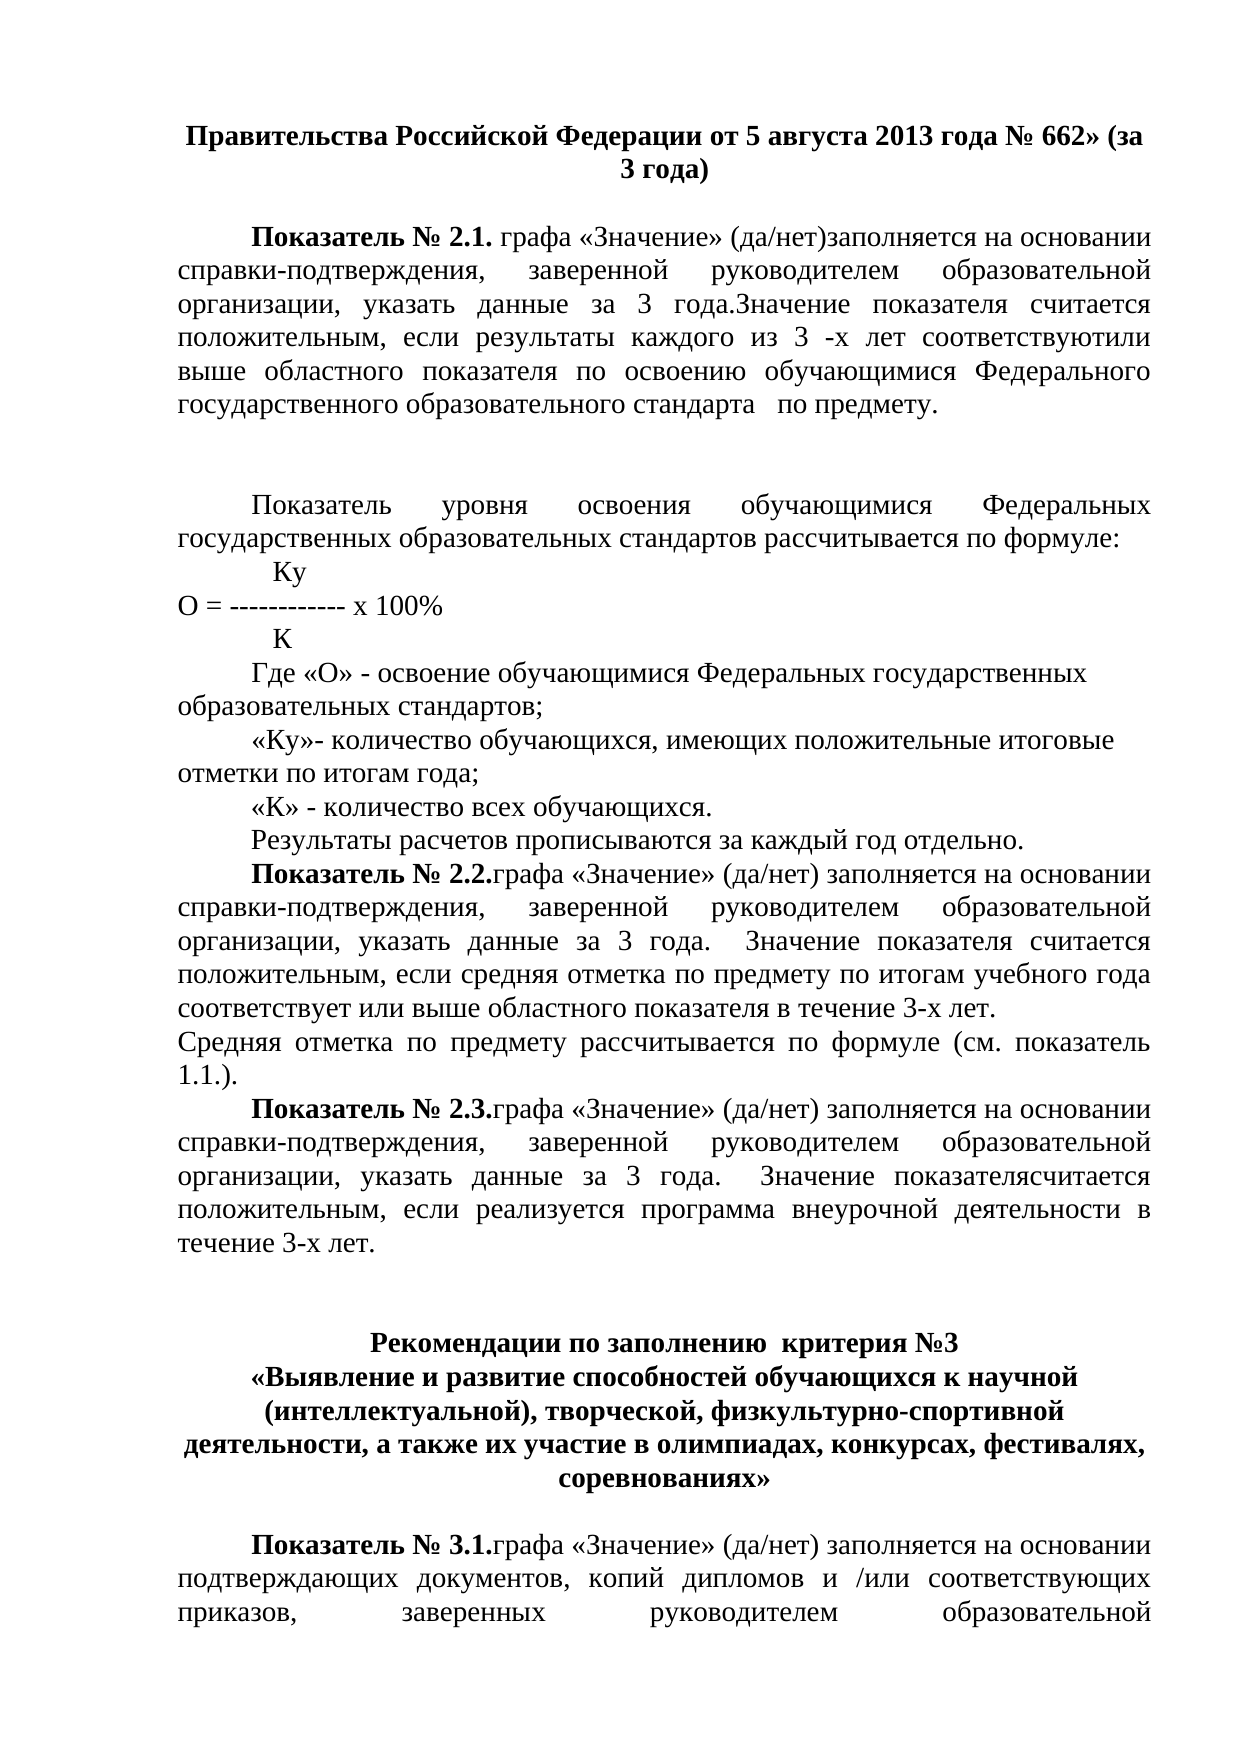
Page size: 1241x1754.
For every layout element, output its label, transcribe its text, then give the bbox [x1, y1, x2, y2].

text Показатель № 2.3.графа «Значение» (да/нет) заполняется на основании справки-подтверждения, заверенной руководителем образовательной организации, указать данные за 3 года. Значение показателясчитается положительным, если реализуется программа внеурочной деятельности в течение 3-х лет. [177, 1091, 1152, 1258]
text К [177, 621, 1152, 655]
text «К» - количество всех обучающихся. [177, 789, 1152, 822]
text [177, 118, 1152, 185]
text Ку [177, 554, 1152, 588]
text Результаты расчетов прописываются за каждый год отдельно. [177, 822, 1152, 856]
text Средняя отметка по предмету рассчитывается по формуле (см. показатель 1.1.). [177, 1024, 1152, 1091]
text «Выявление и развитие способностей обучающихся к научной (интеллектуальной), творческой, физкультурно-спортивной деятельности, а также их участие в олимпиадах, конкурсах, фестивалях, соревнованиях» [177, 1359, 1152, 1493]
text Показатель № 2.1. графа «Значение» (да/нет)заполняется на основании справки-подтверждения, заверенной руководителем образовательной организации, указать данные за 3 года.Значение показателя считается положительным, если результаты каждого из 3 -х лет соответствуютили выше областного показателя по освоению обучающимися Федерального государственного образовательного стандарта по предмету. [177, 219, 1152, 420]
text Где «О» - освоение обучающимися Федеральных государственных образовательных стандартов; [177, 655, 1152, 722]
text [177, 1527, 1152, 1627]
text Рекомендации по заполнению критерия №3 [177, 1326, 1152, 1359]
text О = ------------ х 100% [177, 588, 1152, 621]
text Показатель № 2.2.графа «Значение» (да/нет) заполняется на основании справки-подтверждения, заверенной руководителем образовательной организации, указать данные за 3 года. Значение показателя считается положительным, если средняя отметка по предмету по итогам учебного года соответствует или выше областного показателя в течение 3-х лет. [177, 856, 1152, 1024]
text Показатель уровня освоения обучающимися Федеральных государственных образовательных стандартов рассчитывается по формуле: [177, 487, 1152, 554]
text «Ку»- количество обучающихся, имеющих положительные итоговые отметки по итогам года; [177, 722, 1152, 789]
